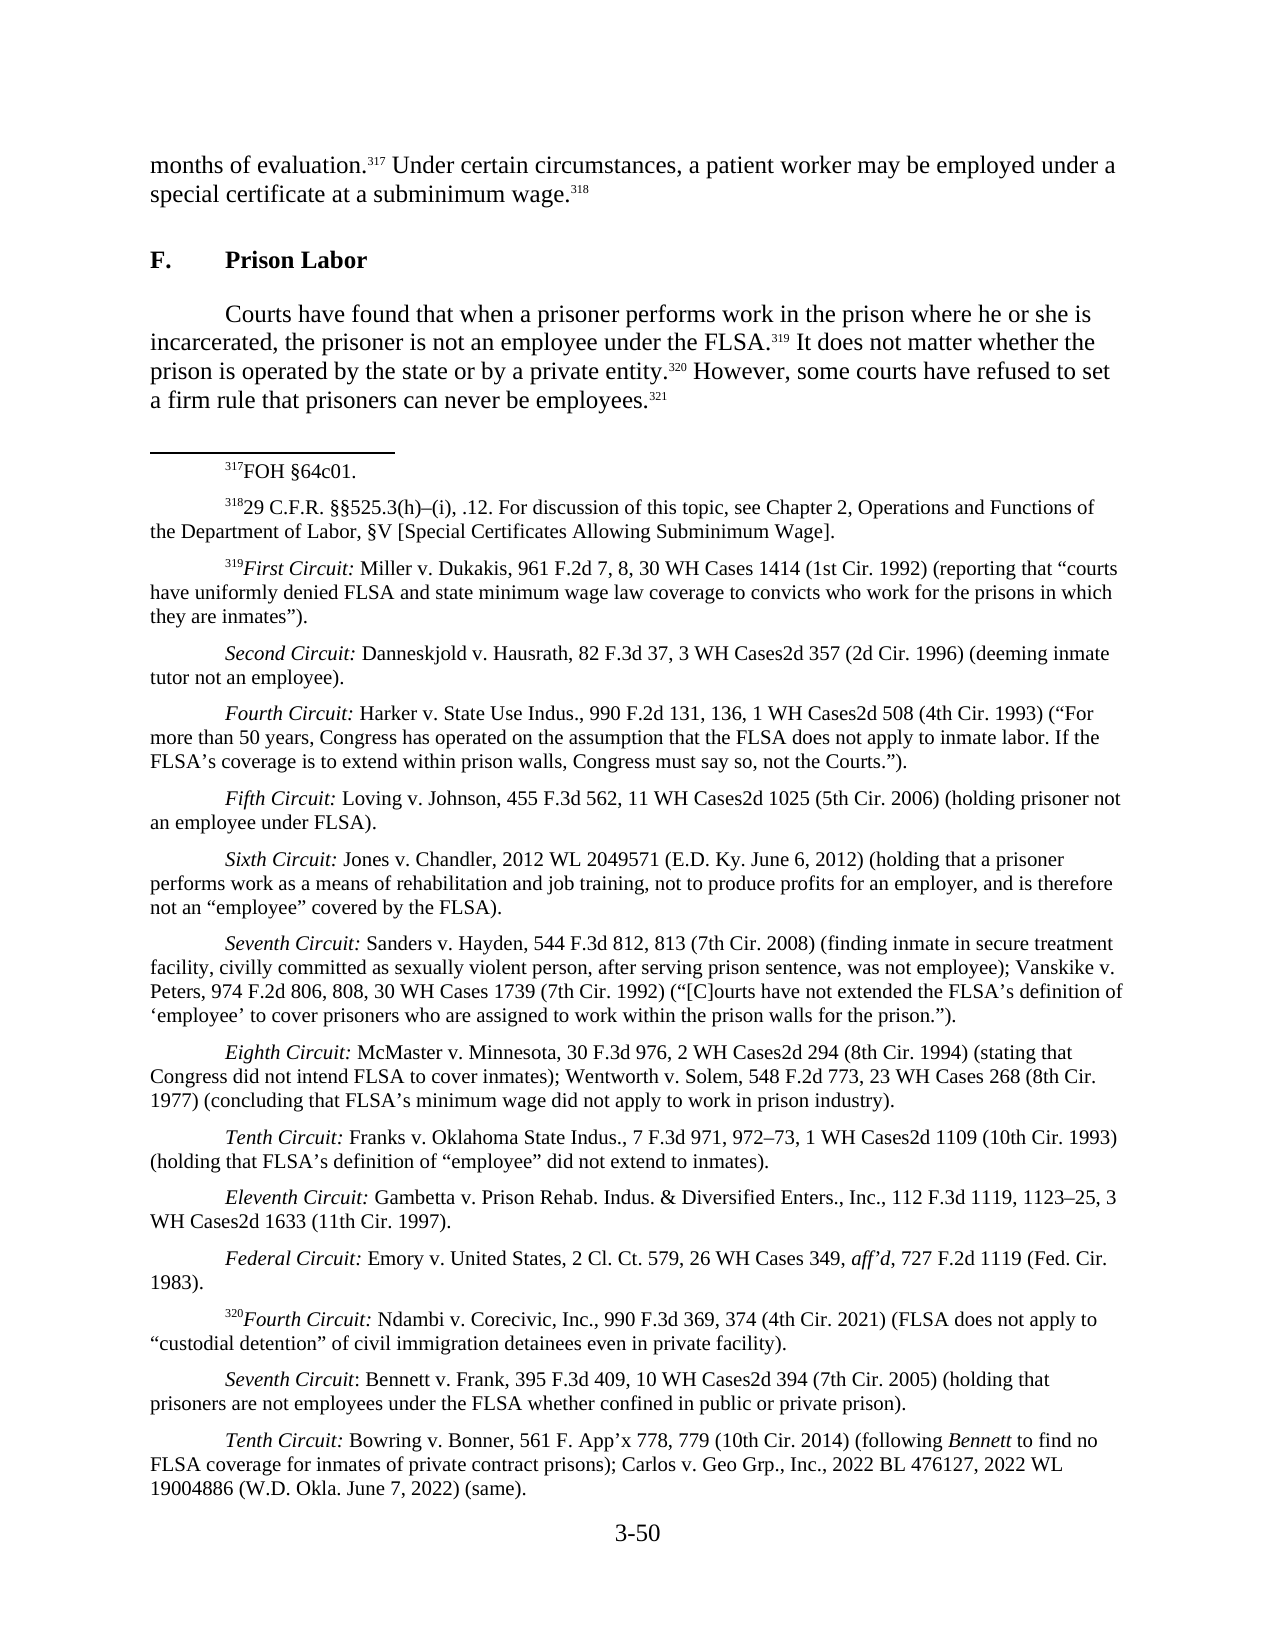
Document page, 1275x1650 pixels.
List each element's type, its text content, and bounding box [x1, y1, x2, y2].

text F. Prison Labor [150, 245, 1125, 274]
text According to the DOL, an employment relationship will be found where the patient-worker is performing work of consequential benefit to the institution, such as building maintenance, landscaping, office work, or janitorial work (other than cleaning one’s own quarters). Generally, the DOL should not find an employment relationship during the first three months of evaluation. Under certain circumstances, a patient worker may be employed under a special certificate at a subminimum wage. [150, 150, 1125, 207]
text Courts have found that when a prisoner performs work in the prison where he or she is incarcerated, the prisoner is not an employee under the FLSA. It does not matter whether the prison is operated by the state or by a private entity. However, some courts have refused to set a firm rule that prisoners can never be employees. [150, 299, 1125, 414]
